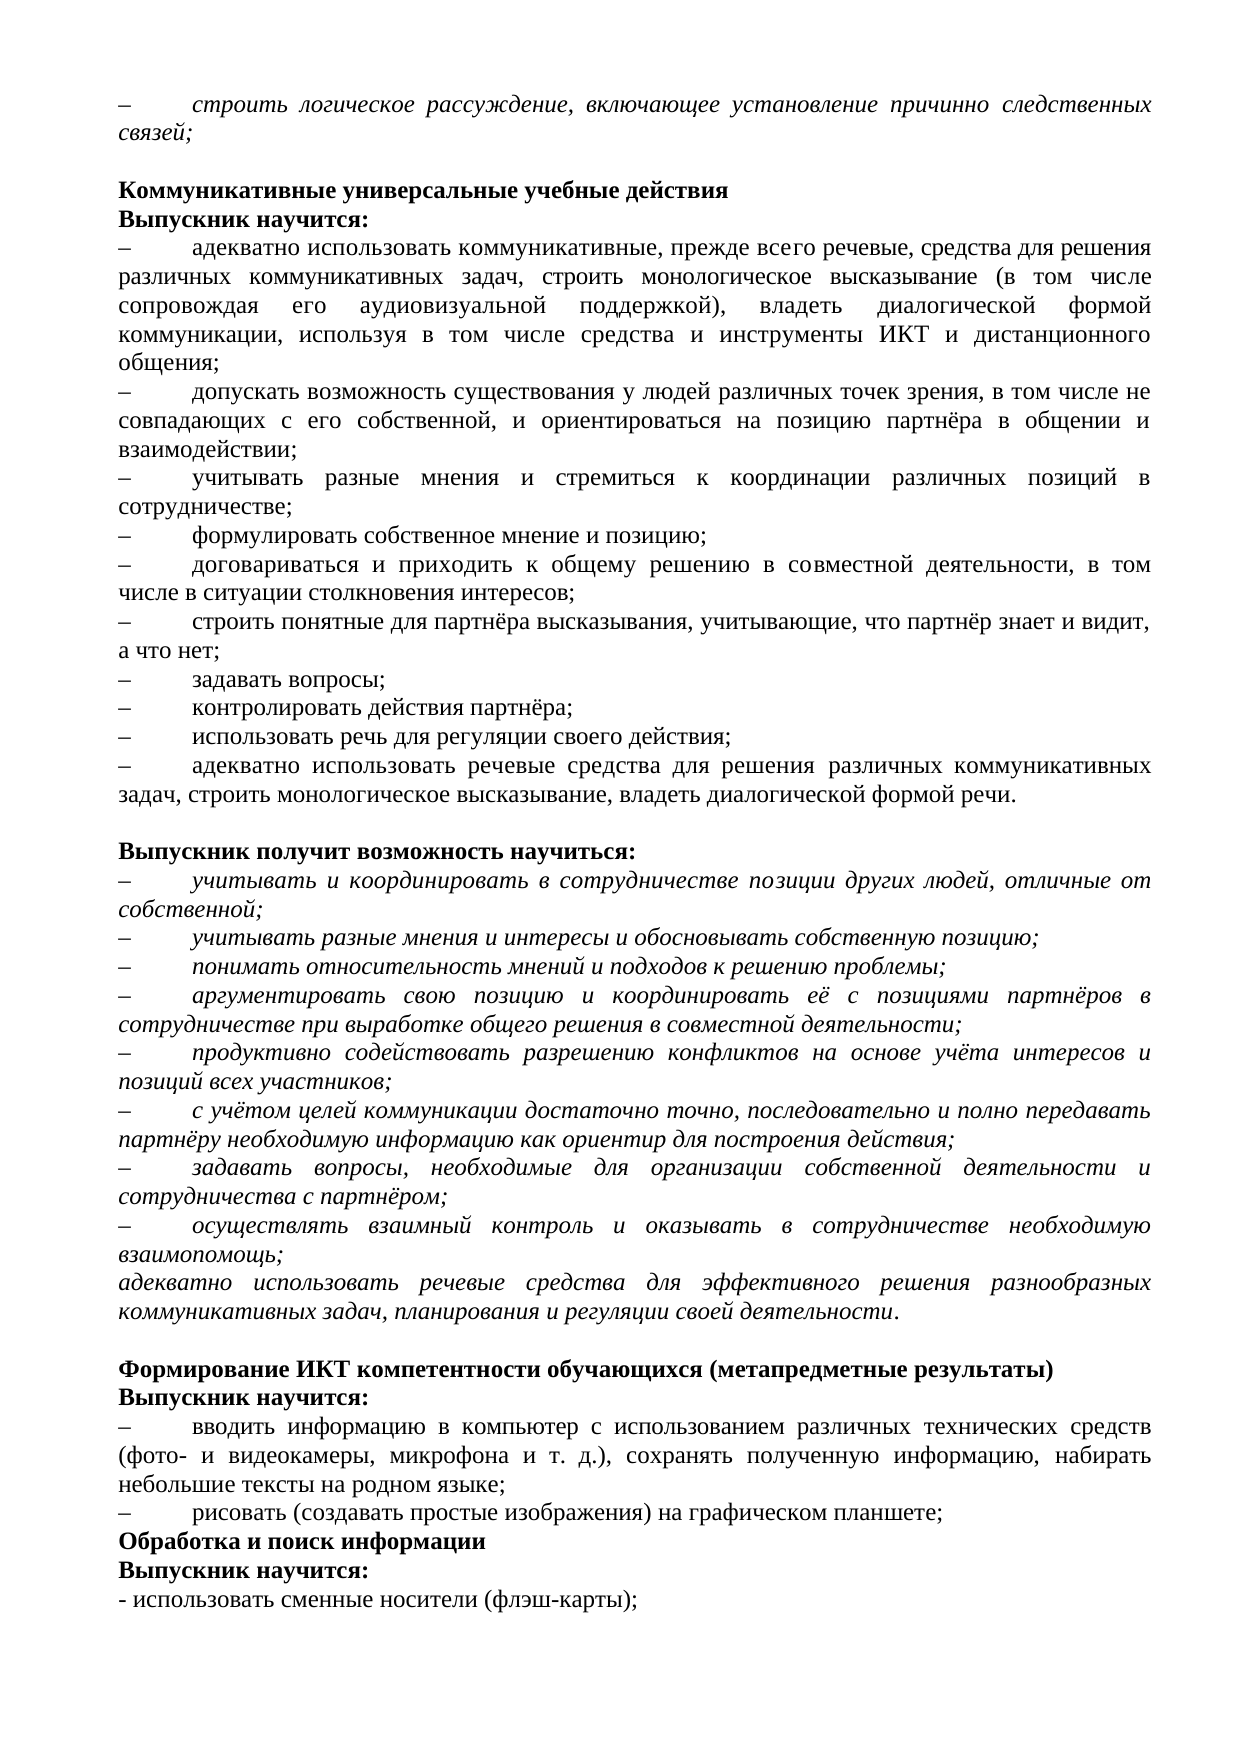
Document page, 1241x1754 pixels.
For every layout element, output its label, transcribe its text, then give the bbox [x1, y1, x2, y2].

text адекватно использовать речевые средства для эффективного решения разнообразных коммуникативных задач, планирования и регуляции своей деятельности. [118, 1267, 1152, 1325]
list использовать речь для регуляции своего действия; [118, 721, 1152, 750]
text Выпускник научится: [118, 204, 1152, 232]
text Выпускник научится: [118, 1555, 1152, 1584]
list строить логическое рассуждение, включающее установление причинно­ следственных связей; [118, 89, 1152, 146]
list учитывать и координировать в сотрудничестве позиции других людей, отличные от собственной; [118, 865, 1152, 922]
list задавать вопросы; [118, 664, 1152, 692]
list учитывать разные мнения и интересы и обосновывать собственную позицию; [118, 922, 1152, 951]
subtitle Формирование ИКТ­ компетентности обучающихся (метапредметные результаты) [118, 1354, 1152, 1382]
text Выпускник научится: [118, 1382, 1152, 1411]
list учитывать разные мнения и стремиться к координации различных позиций в сотрудничестве; [118, 462, 1152, 520]
text Выпускник получит возможность научиться: [118, 836, 1152, 865]
list продуктивно содействовать разрешению конфликтов на основе учёта интересов и позиций всех участников; [118, 1037, 1152, 1095]
list строить понятные для партнёра высказывания, учитывающие, что партнёр знает и видит, а что нет; [118, 606, 1152, 664]
list контролировать действия партнёра; [118, 692, 1152, 721]
list аргументировать свою позицию и координировать её с позициями партнёров в сотрудничестве при выработке общего решения в совместной деятельности; [118, 980, 1152, 1037]
list допускать возможность существования у людей различных точек зрения, в том числе не совпадающих с его собственной, и ориентироваться на позицию партнёра в общении и взаимодействии; [118, 376, 1152, 462]
list формулировать собственное мнение и позицию; [118, 520, 1152, 549]
list задавать вопросы, необходимые для организации собственной деятельности и сотрудничества с партнёром; [118, 1152, 1152, 1210]
list адекватно использовать коммуникативные, прежде всего речевые, средства для решения различных коммуникативных задач, строить монологическое высказывание (в том числе сопровождая его аудиовизуальной поддержкой), владеть диалогической формой коммуникации, используя в том числе средства и инструменты ИКТ и дистанционного общения; [118, 232, 1152, 376]
list вводить информацию в компьютер с использованием различных технических средств (фото- и видеокамеры, микрофона и т. д.), сохранять полученную информацию, набирать небольшие тексты на родном языке; [118, 1411, 1152, 1497]
list понимать относительность мнений и подходов к решению проблемы; [118, 951, 1152, 980]
list с учётом целей коммуникации достаточно точно, последовательно и полно передавать партнёру необходимую информацию как ориентир для построения действия; [118, 1095, 1152, 1152]
list договариваться и приходить к общему решению в совместной деятельности, в том числе в ситуации столкновения интересов; [118, 549, 1152, 606]
text - использовать сменные носители (флэш-карты); [118, 1584, 1152, 1612]
text Обработка и поиск информации [118, 1526, 1152, 1555]
list адекватно использовать речевые средства для решения различных коммуникативных задач, строить монологическое высказывание, владеть диалогической формой речи. [118, 750, 1152, 807]
list осуществлять взаимный контроль и оказывать в сотрудничестве необходимую взаимопомощь; [118, 1210, 1152, 1267]
text Коммуникативные универсальные учебные действия [118, 175, 1152, 204]
list рисовать (создавать простые изображения) на графическом планшете; [118, 1497, 1152, 1526]
